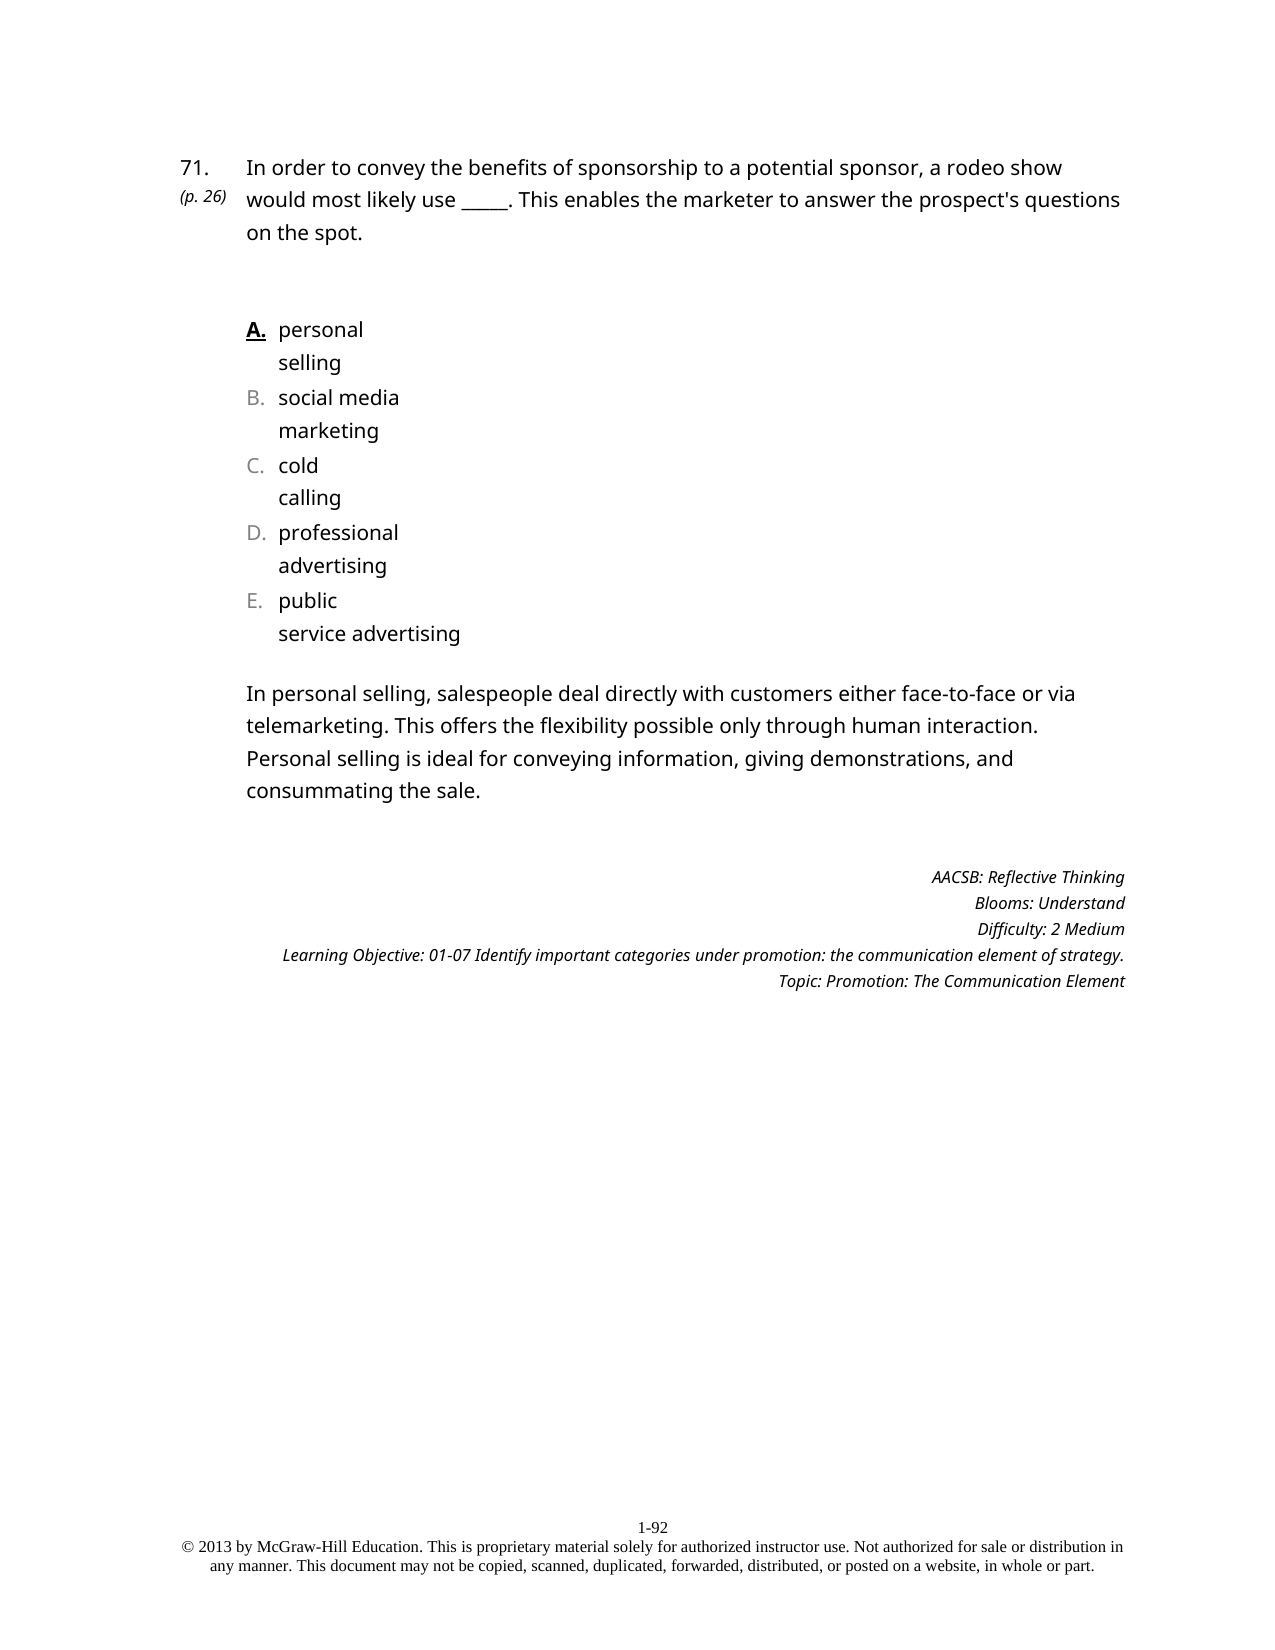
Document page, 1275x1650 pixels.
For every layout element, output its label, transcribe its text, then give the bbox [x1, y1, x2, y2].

table_header AACSB: Reflective Thinking Blooms: Understand Difficulty: 2 Medium Learning Objective: 01-07 Identify important categories under promotion: the communication element of strategy. Topic: Promotion: The Communication Element [180, 866, 1125, 1029]
table_header 71. (p. 26) [180, 153, 246, 837]
table_header In order to convey the benefits of sponsorship to a potential sponsor, a rodeo show would most likely use _____. This enables the marketer to answer the prospect's questions on the spot. In personal selling, salespeople deal directly with customers either face-to-face or via telemarketing. This offers the flexibility possible only through human interaction. Personal selling is ideal for conveying information, giving demonstrations, and consummating the sale. [246, 153, 1125, 837]
